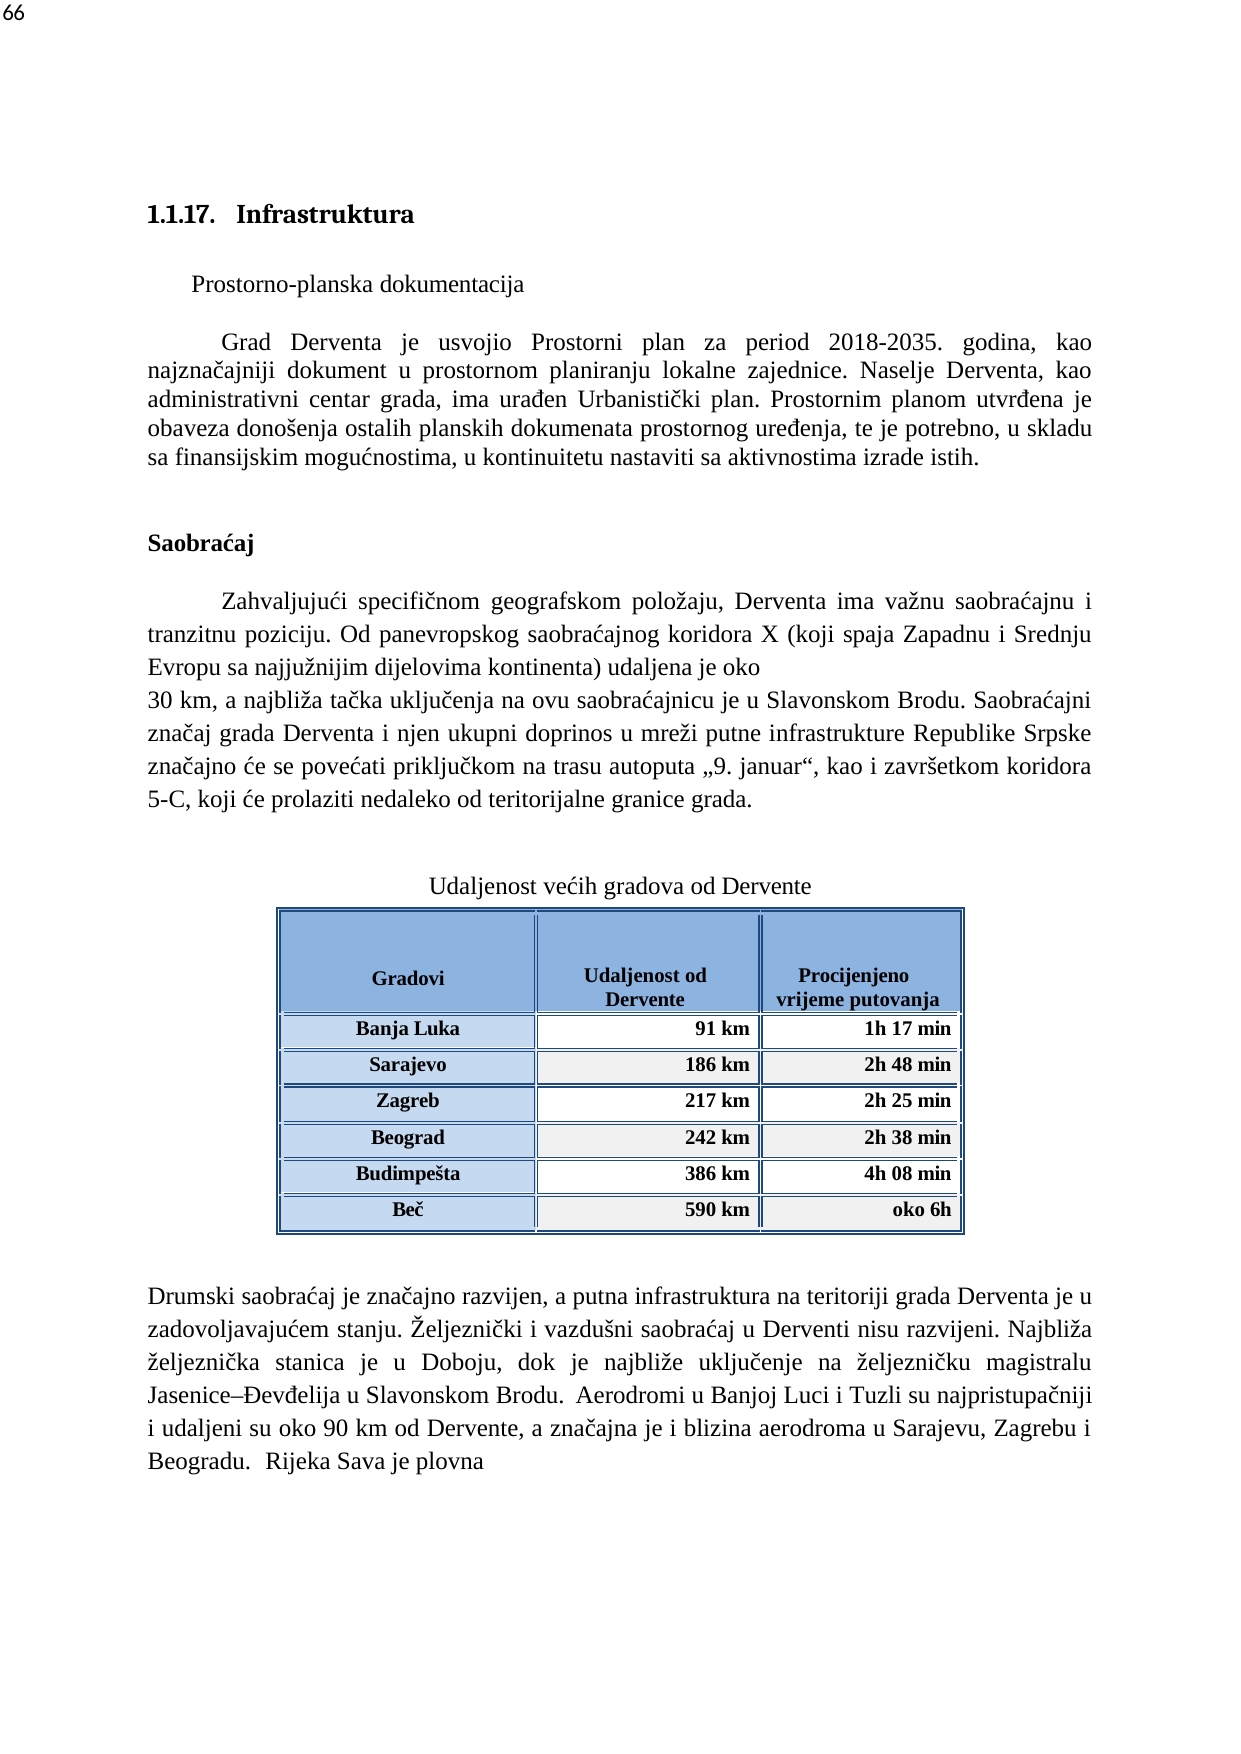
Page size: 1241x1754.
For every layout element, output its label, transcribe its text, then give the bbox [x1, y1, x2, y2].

table_cell 91 km [538, 1016, 758, 1047]
table_cell 590 km [536, 1197, 760, 1230]
subtitle Infrastruktura [147, 199, 1181, 231]
text Zahvaljujući specifičnom geografskom položaju, Derventa ima važnu saobraćajnu i tranzitnu poziciju. Od panevropskog saobraćajnog koridora X (koji spaja Zapadnu i Srednju Evropu sa najjužnijim dijelovima kontinenta) udaljena je oko [147, 586, 1093, 681]
text Udaljenost većih gradova od Dervente [210, 871, 1030, 900]
table_cell Budimpešta [279, 1156, 536, 1192]
table_cell 386 km [538, 1161, 758, 1192]
table_cell 2h 48 min [760, 1048, 962, 1083]
text Prostorno-planska dokumentacija [191, 269, 1181, 298]
subtitle Saobraćaj [147, 528, 1181, 557]
table_cell 217 km [538, 1088, 758, 1121]
text Grad Derventa je usvojio Prostorni plan za period 2018-2035. godina, kao najznačajniji dokument u prostornom planiranju lokalne zajednice. Naselje Derventa, kao administrativni centar grada, ima urađen Urbanistički plan. Prostornim planom utvrđena je obaveza donošenja ostalih planskih dokumenata prostornog uređenja, te je potrebno, u skladu sa finansijskim mogućnostima, u kontinuitetu nastaviti sa aktivnostima izrade istih. [147, 327, 1093, 470]
table_header Procijenjeno vrijeme putovanja [760, 909, 962, 1011]
table_cell Sarajevo [279, 1048, 536, 1083]
table_cell 1h 17 min [760, 1011, 962, 1047]
text 30 km, a najbliža tačka uključenja na ovu saobraćajnicu je u Slavonskom Brodu. Saobraćajni značaj grada Derventa i njen ukupni doprinos u mreži putne infrastrukture Republike Srpske značajno će se povećati priključkom na trasu autoputa „9. januar“, kao i završetkom koridora 5-C, koji će prolaziti nedaleko od teritorijalne granice grada. [147, 685, 1092, 813]
table_cell 2h 38 min [760, 1121, 962, 1156]
table_cell Beč [279, 1193, 536, 1230]
text Drumski saobraćaj je značajno razvijen, a putna infrastruktura na teritoriji grada Derventa je u zadovoljavajućem stanju. Željeznički i vazdušni saobraćaj u Derventi nisu razvijeni. Najbliža željeznička stanica je u Doboju, dok je najbliže uključenje na željezničku magistralu Jasenice–Đevđelija u Slavonskom Brodu. Aerodromi u Banjoj Luci i Tuzli su najpristupačniji i udaljeni su oko 90 km od Dervente, a značajna je i blizina aerodroma u Sarajevu, Zagrebu i Beogradu. Rijeka Sava je plovna [147, 1281, 1093, 1475]
table_cell Zagreb [279, 1083, 536, 1121]
table_cell 4h 08 min [760, 1156, 962, 1192]
table_header Udaljenost od Dervente [536, 911, 760, 1011]
table_cell oko 6h [760, 1193, 962, 1230]
table_header Gradovi [279, 909, 536, 1011]
table_cell 186 km [538, 1052, 758, 1083]
table_cell 2h 25 min [760, 1083, 962, 1121]
table_cell Banja Luka [279, 1011, 536, 1047]
table_cell 242 km [538, 1125, 758, 1156]
table_cell Beograd [279, 1121, 536, 1156]
